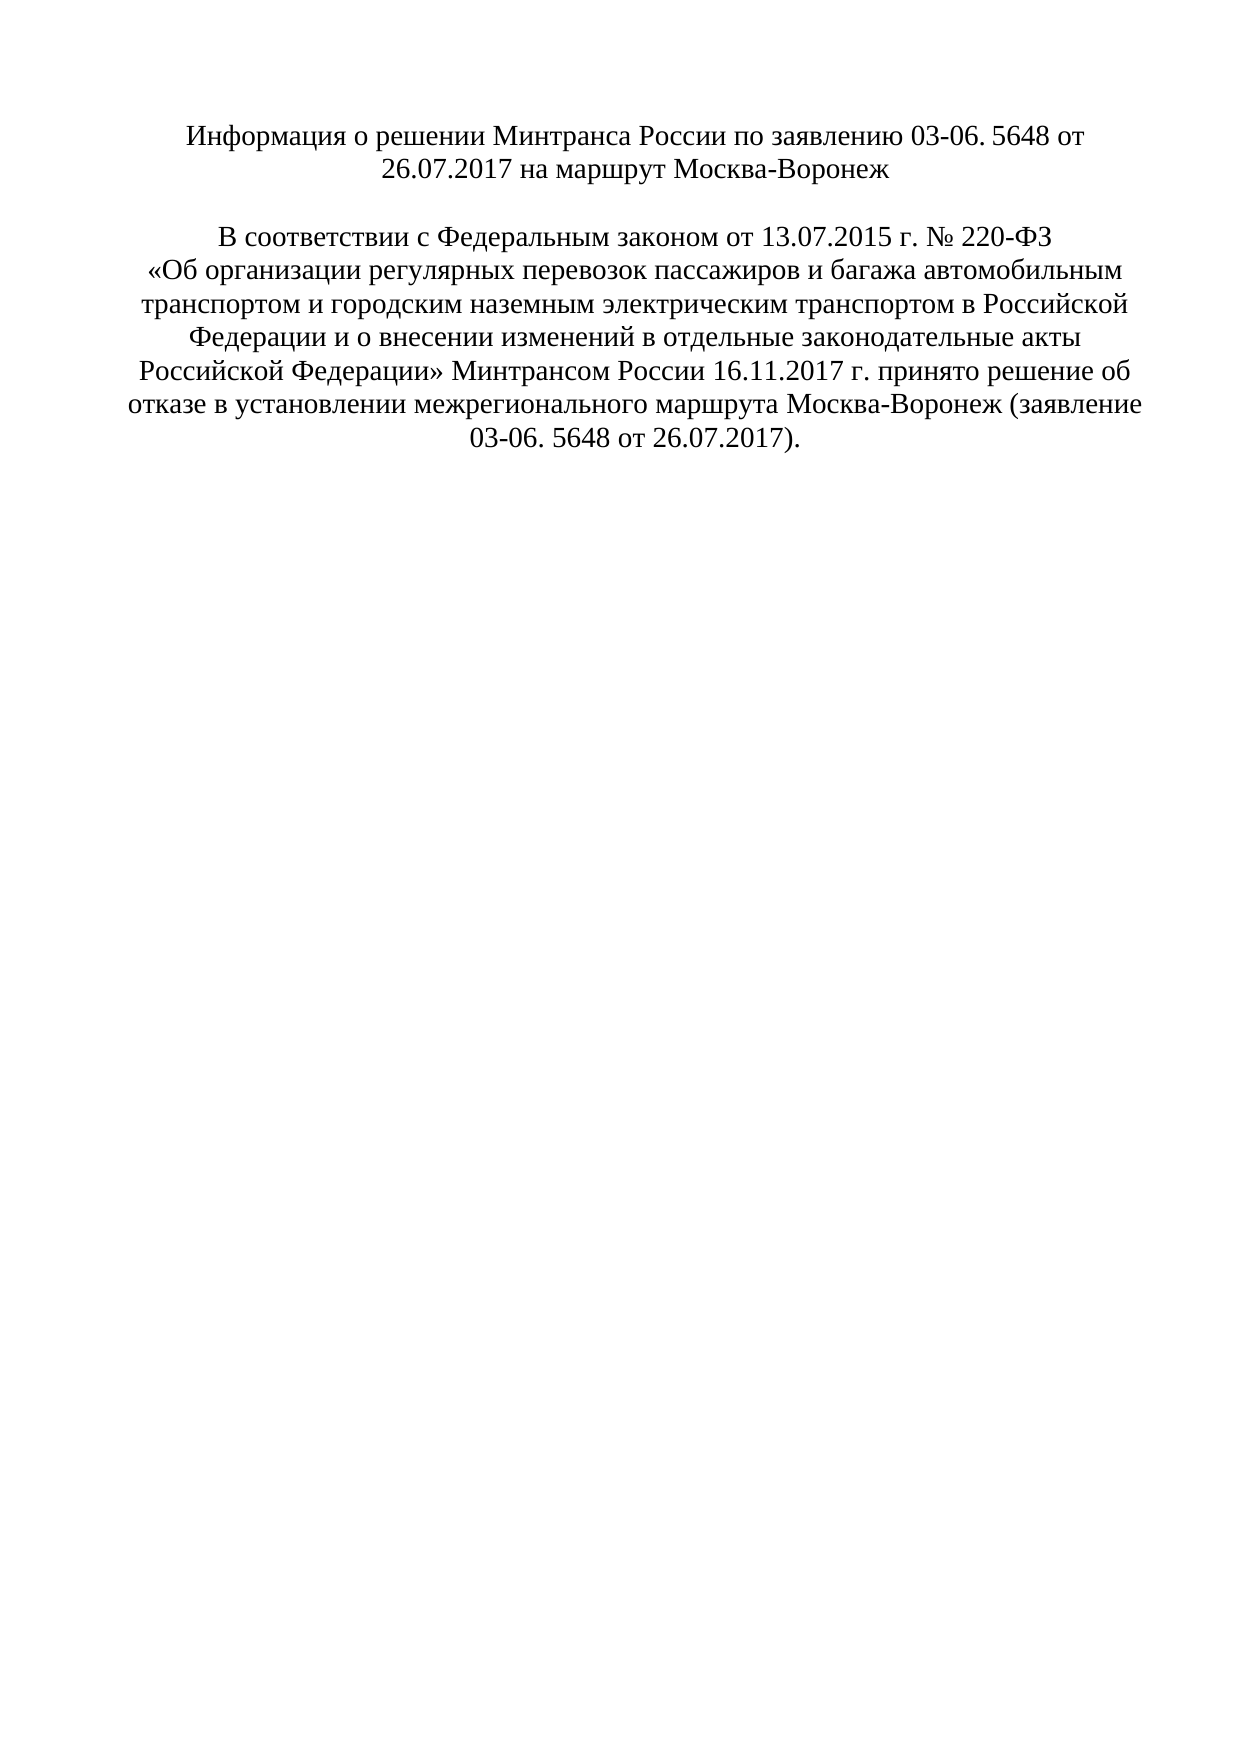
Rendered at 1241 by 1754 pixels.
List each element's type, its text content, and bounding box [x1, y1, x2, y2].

text В соответствии с Федеральным законом от 13.07.2015 г. № 220-ФЗ «Об организации регулярных перевозок пассажиров и багажа автомобильным транспортом и городским наземным электрическим транспортом в Российской Федерации и о внесении изменений в отдельные законодательные акты Российской Федерации» Минтрансом России 16.11.2017 г. принято решение об отказе в установлении межрегионального маршрута Москва-Воронеж (заявление 03-06. 5648 от 26.07.2017). [118, 219, 1152, 453]
text Информация о решении Минтранса России по заявлению 03-06. 5648 от 26.07.2017 на маршрут Москва-Воронеж [118, 118, 1152, 185]
